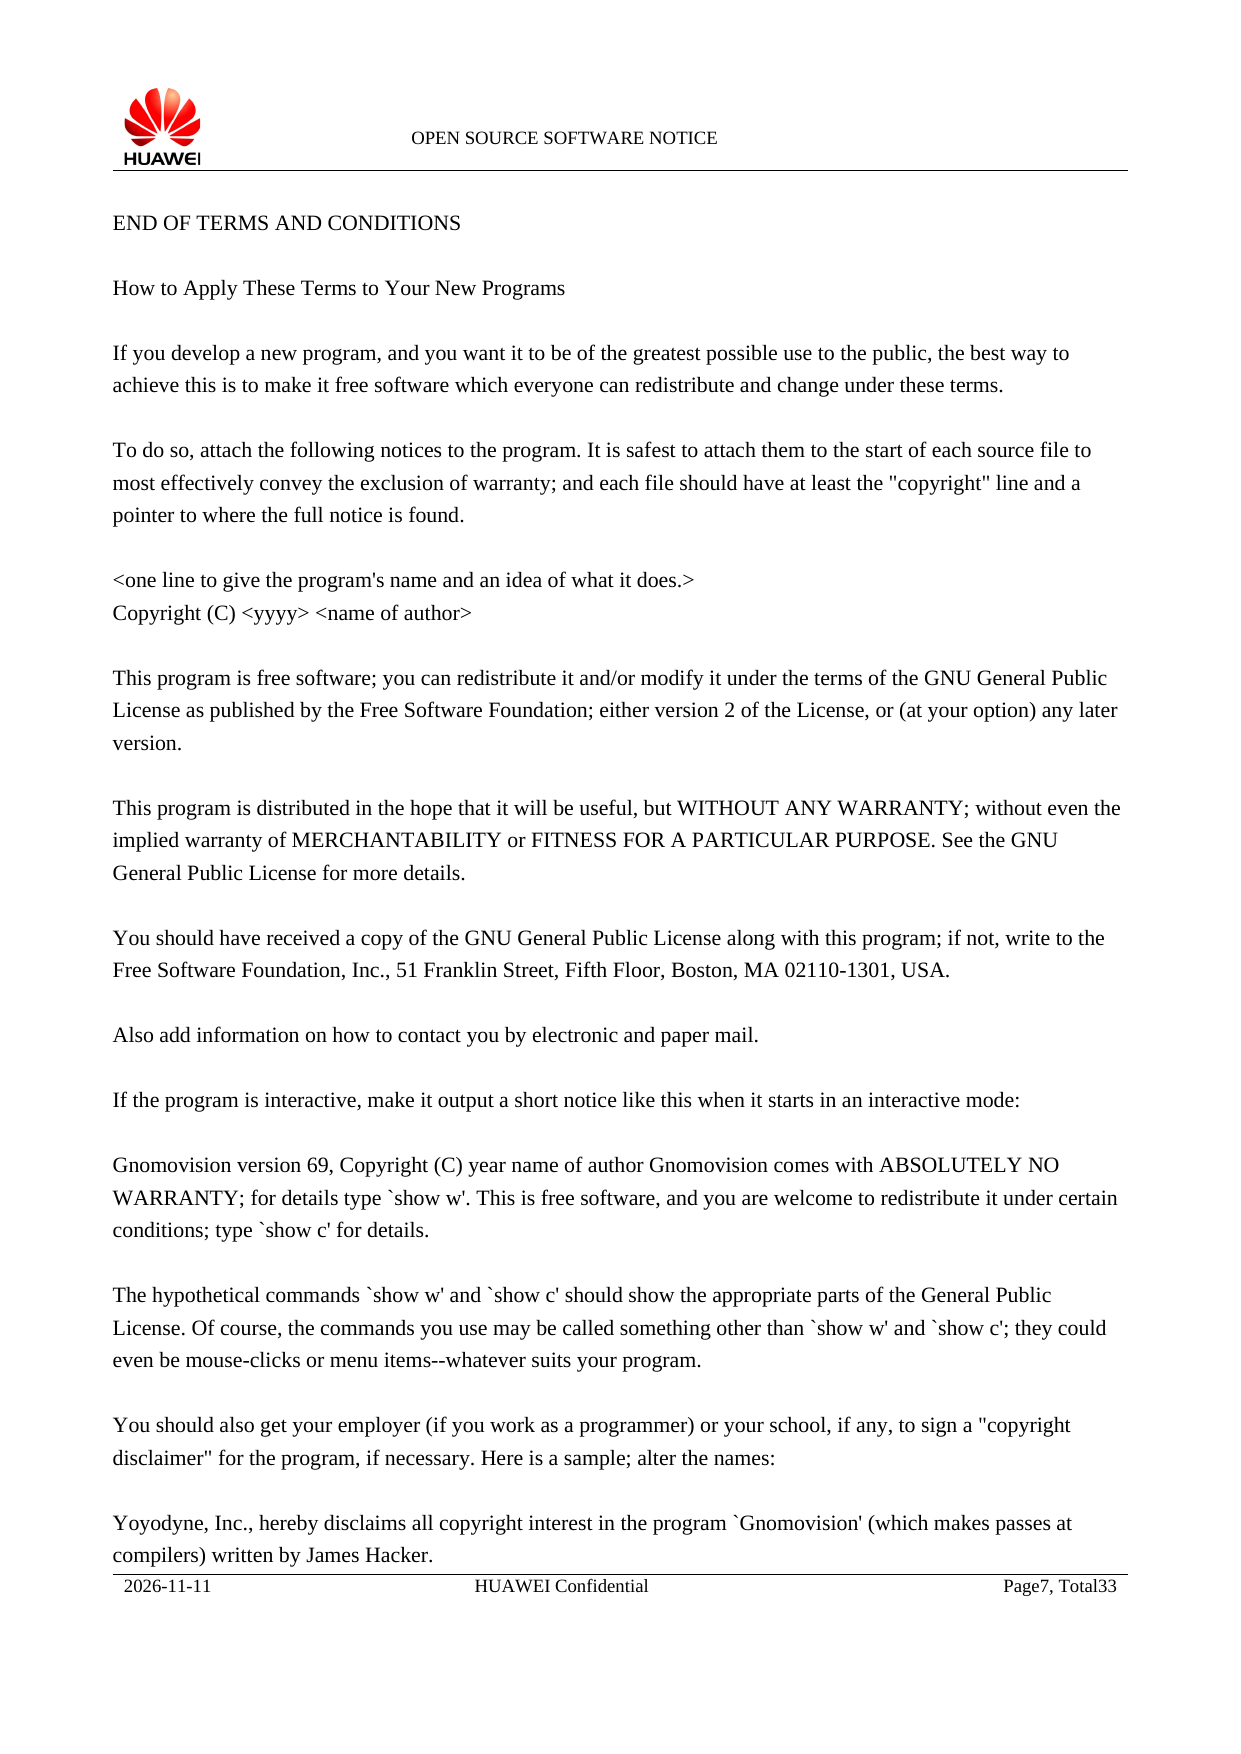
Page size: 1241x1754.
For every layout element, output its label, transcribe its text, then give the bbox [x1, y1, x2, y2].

picture [124, 88, 201, 165]
